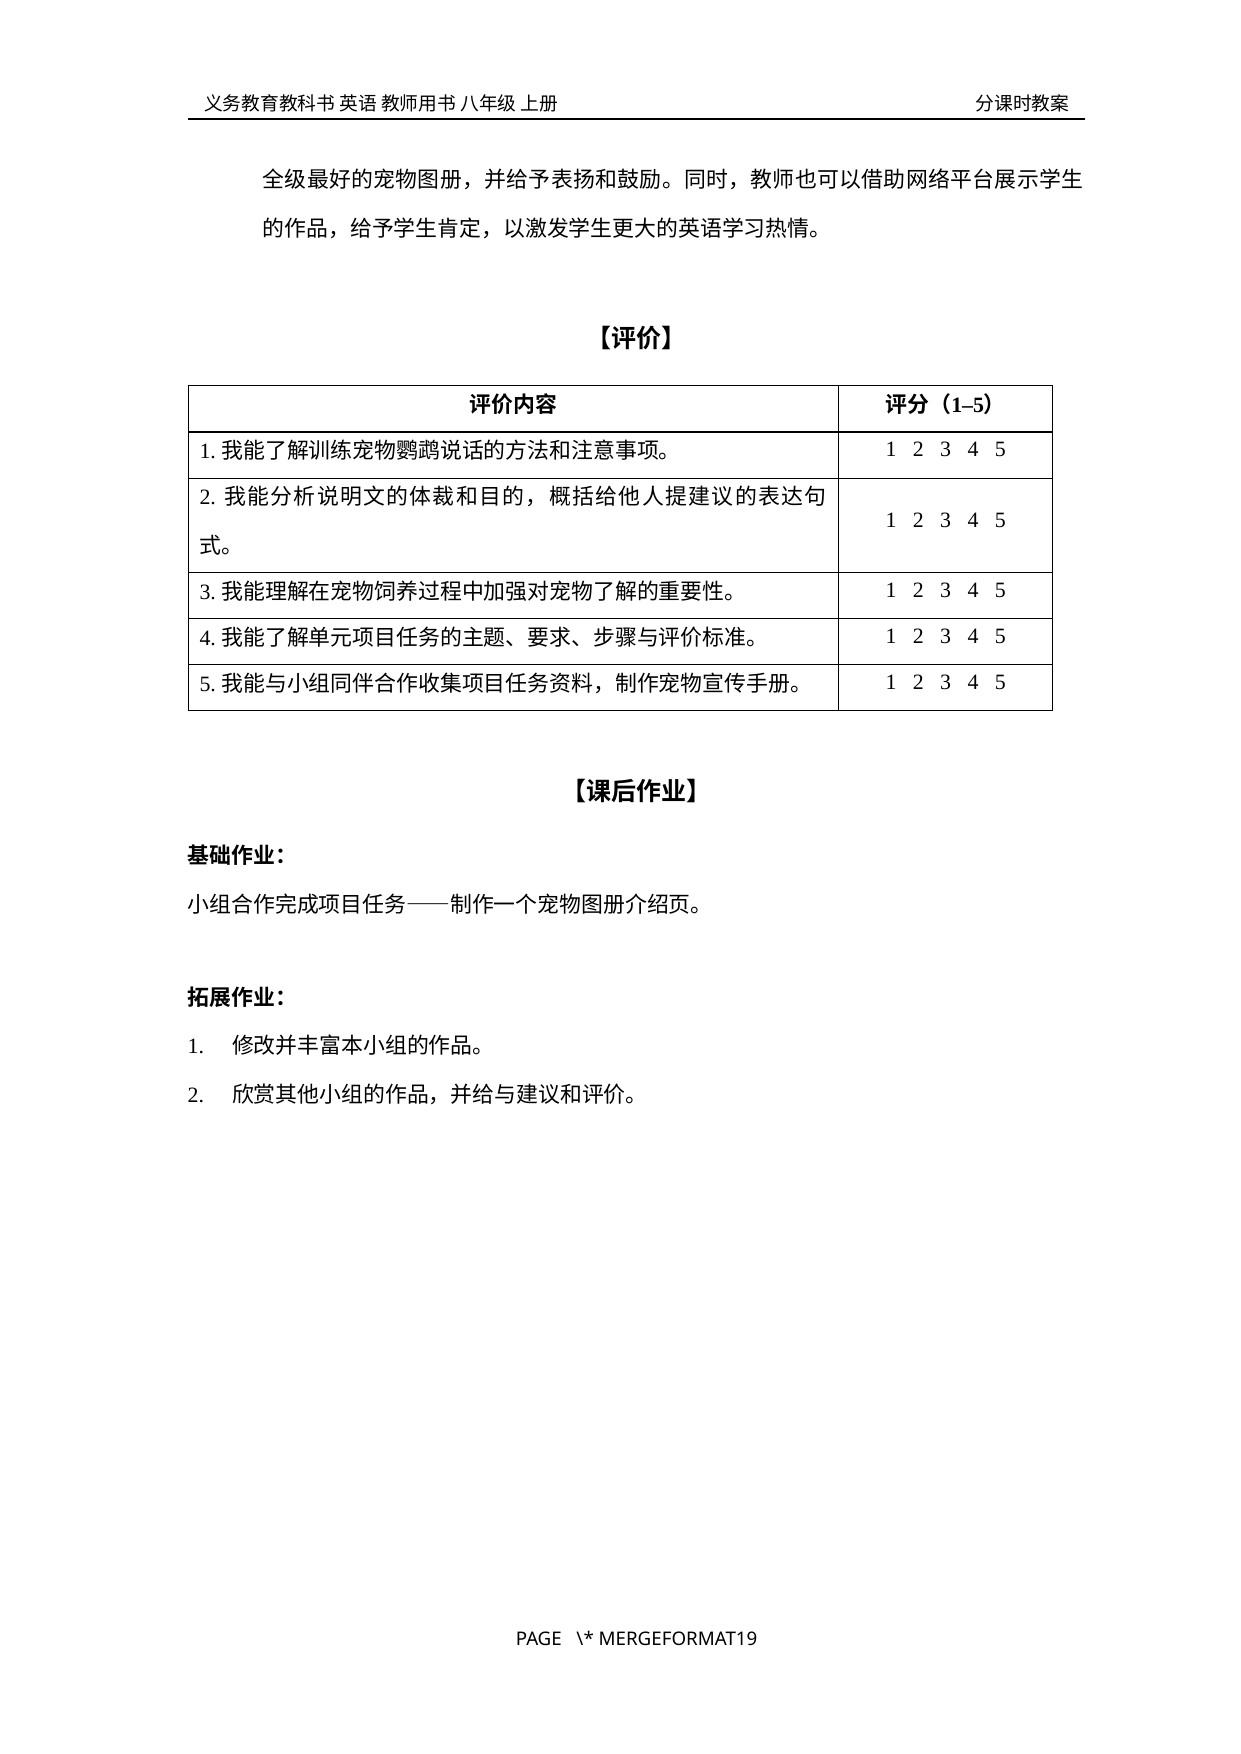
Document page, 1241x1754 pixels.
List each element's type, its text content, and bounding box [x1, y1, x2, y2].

text 【评价】 [187, 304, 1085, 369]
list 欣赏其他小组的作品，并给与建议和评价。 [187, 1076, 1085, 1109]
text 【课后作业】 [187, 757, 1085, 822]
table_cell 1. 我能了解训练宠物鹦鹉说话的方法和注意事项。 [189, 433, 838, 477]
table_cell 1 2 3 4 5 [839, 433, 1052, 477]
table_header 评分（1–5） [839, 386, 1052, 431]
text 基础作业： [187, 838, 1085, 870]
list 修改并丰富本小组的作品。 [187, 1028, 1085, 1060]
table_cell 3. 我能理解在宠物饲养过程中加强对宠物了解的重要性。 [189, 573, 838, 618]
table_cell 5. 我能与小组同伴合作收集项目任务资料，制作宠物宣传手册。 [189, 665, 838, 710]
table_cell 1 2 3 4 5 [839, 665, 1052, 710]
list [187, 162, 1085, 243]
text 拓展作业： [187, 979, 1085, 1012]
table_cell 1 2 3 4 5 [839, 573, 1052, 618]
table_header 评价内容 [189, 386, 838, 431]
table_cell 1 2 3 4 5 [839, 619, 1052, 664]
table_cell 2. 我能分析说明文的体裁和目的，概括给他人提建议的表达句式。 [189, 479, 838, 572]
table_cell 4. 我能了解单元项目任务的主题、要求、步骤与评价标准。 [189, 619, 838, 664]
text 小组合作完成项目任务——制作一个宠物图册介绍页。 [187, 886, 1085, 919]
table_cell 1 2 3 4 5 [839, 479, 1052, 572]
